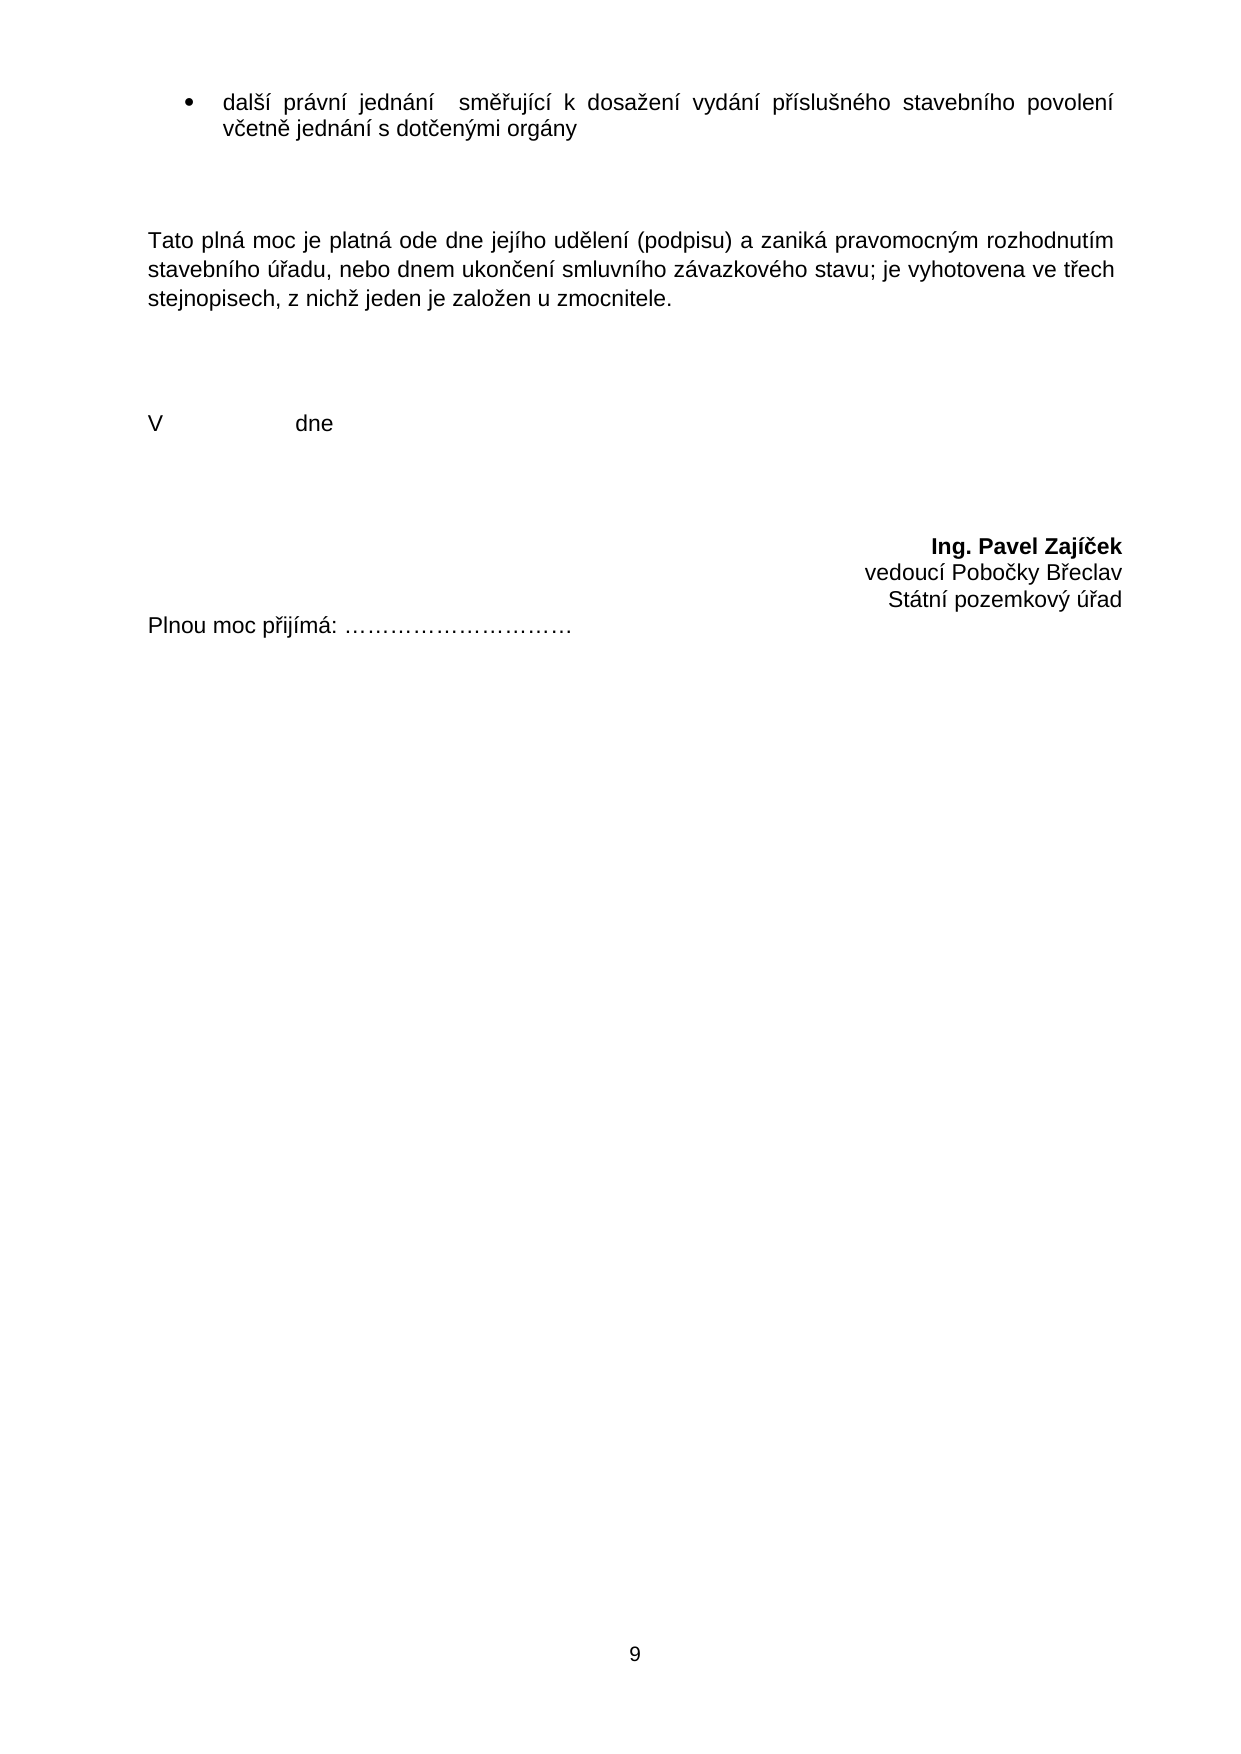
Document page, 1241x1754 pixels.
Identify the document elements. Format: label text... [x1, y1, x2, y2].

text V dne [148, 408, 1115, 437]
text vedoucí Pobočky Břeclav [148, 559, 1122, 586]
text Tato plná moc je platná ode dne jejího udělení (podpisu) a zaniká pravomocným rozhodnutím stavebního úřadu, nebo dnem ukončení smluvního závazkového stavu; je vyhotovena ve třech stejnopisech, z nichž jeden je založen u zmocnitele. [148, 225, 1115, 312]
text Státní pozemkový úřad [148, 586, 1122, 612]
text Plnou moc přijímá: ………………………… [148, 612, 1122, 638]
list další právní jednání směřující k dosažení vydání příslušného stavebního povolení včetně jednání s dotčenými orgány [185, 89, 1115, 141]
text Ing. Pavel Zajíček [148, 533, 1122, 559]
